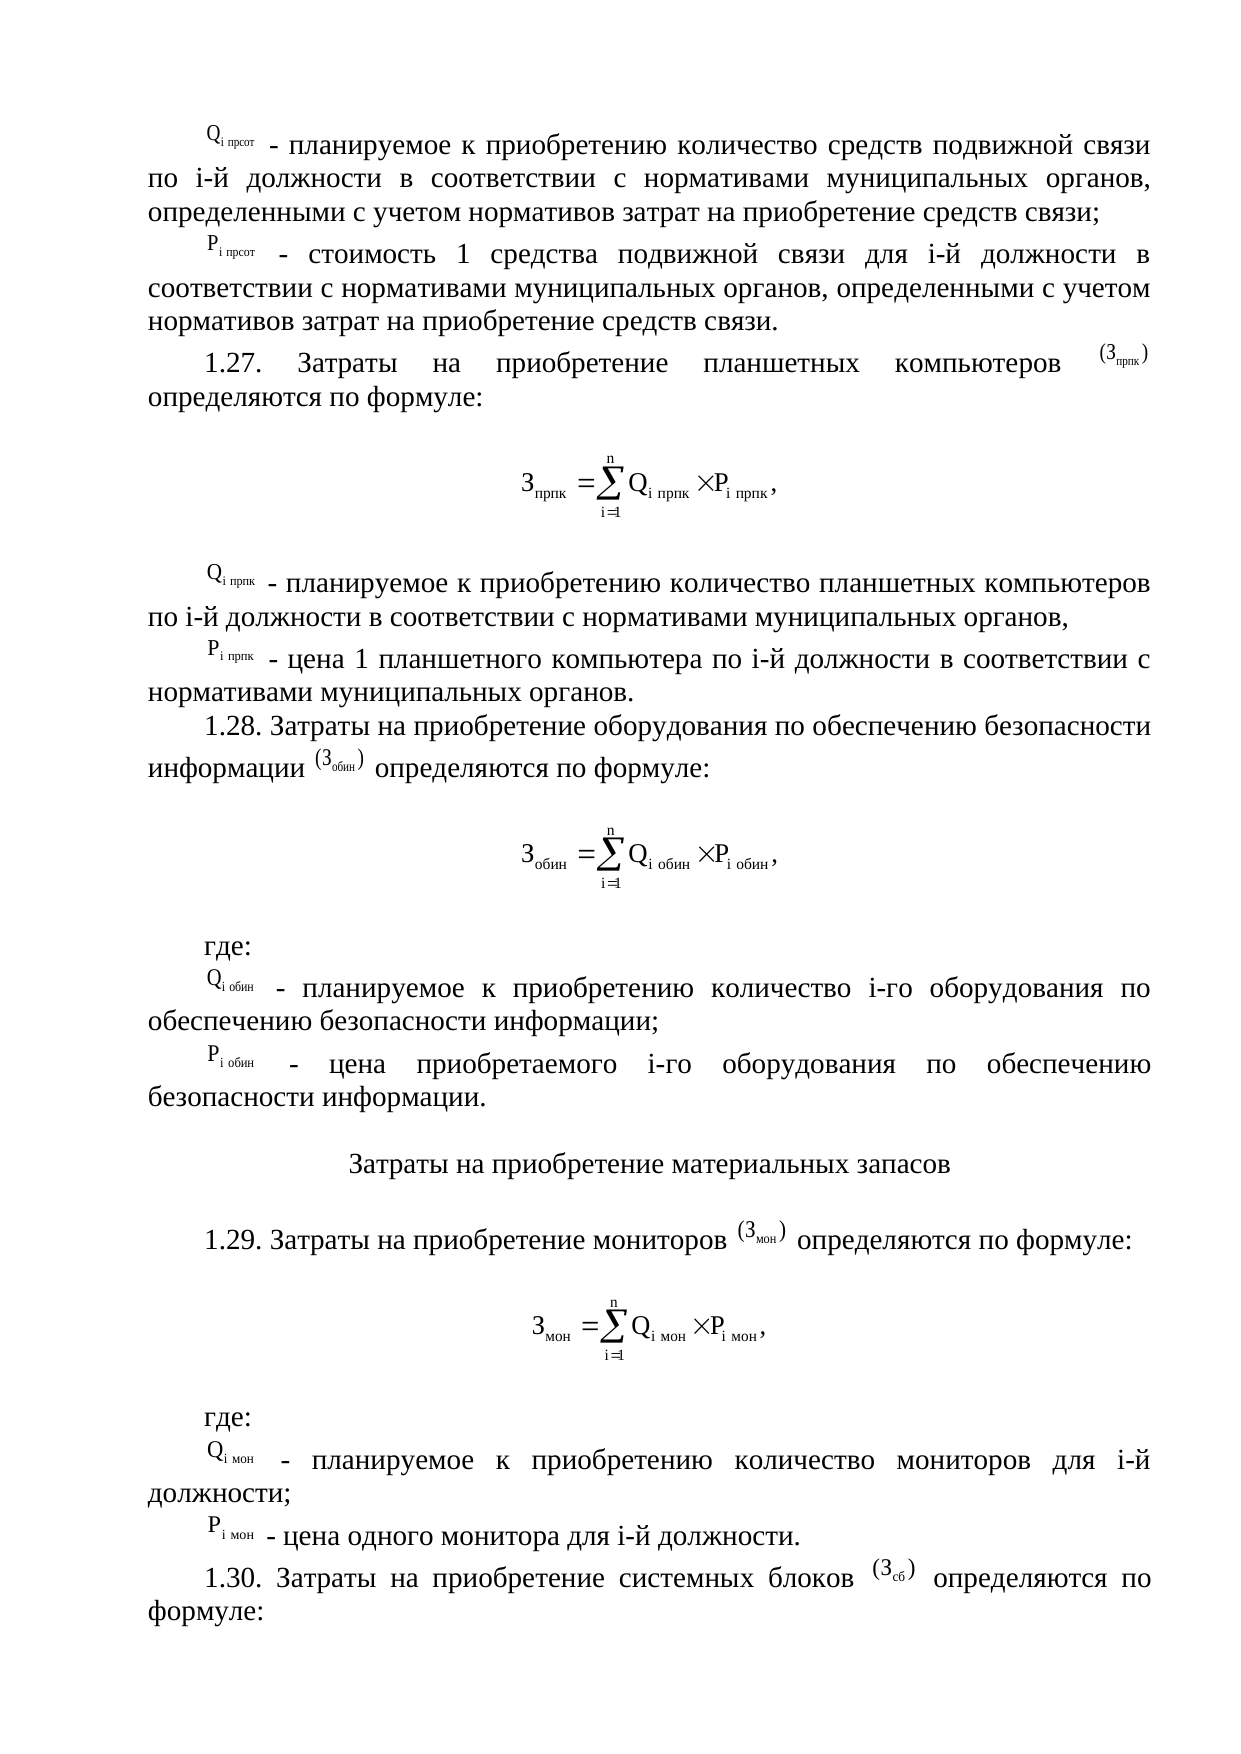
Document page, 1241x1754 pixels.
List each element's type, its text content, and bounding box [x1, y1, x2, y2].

text 1.29. Затраты на приобретение мониторов определяются по формуле: [148, 1213, 1152, 1256]
text - планируемое к приобретению количество планшетных компьютеров по i-й должности в соответствии с нормативами муниципальных органов, [148, 556, 1152, 632]
text где: [148, 1399, 1152, 1433]
text 1.28. Затраты на приобретение оборудования по обеспечению безопасности информации определяются по формуле: [148, 708, 1152, 784]
text - планируемое к приобретению количество i-го оборудования по обеспечению безопасности информации; [148, 961, 1152, 1037]
text - цена 1 планшетного компьютера по i-й должности в соответствии с нормативами муниципальных органов. [148, 632, 1152, 708]
text 1.27. Затраты на приобретение планшетных компьютеров определяются по формуле: [148, 337, 1152, 413]
text - стоимость 1 средства подвижной связи для i-й должности в соответствии с нормативами муниципальных органов, определенными с учетом нормативов затрат на приобретение средств связи. [148, 227, 1152, 337]
text - планируемое к приобретению количество средств подвижной связи по i-й должности в соответствии с нормативами муниципальных органов, определенными с учетом нормативов затрат на приобретение средств связи; [148, 118, 1152, 227]
text Затраты на приобретение материальных запасов [148, 1146, 1152, 1180]
text - цена приобретаемого i-го оборудования по обеспечению безопасности информации. [148, 1037, 1152, 1113]
text 1.30. Затраты на приобретение системных блоков определяются по формуле: [148, 1551, 1152, 1627]
text - планируемое к приобретению количество мониторов для i-й должности; [148, 1433, 1152, 1509]
text - цена одного монитора для i-й должности. [148, 1509, 1152, 1551]
text где: [148, 928, 1152, 961]
